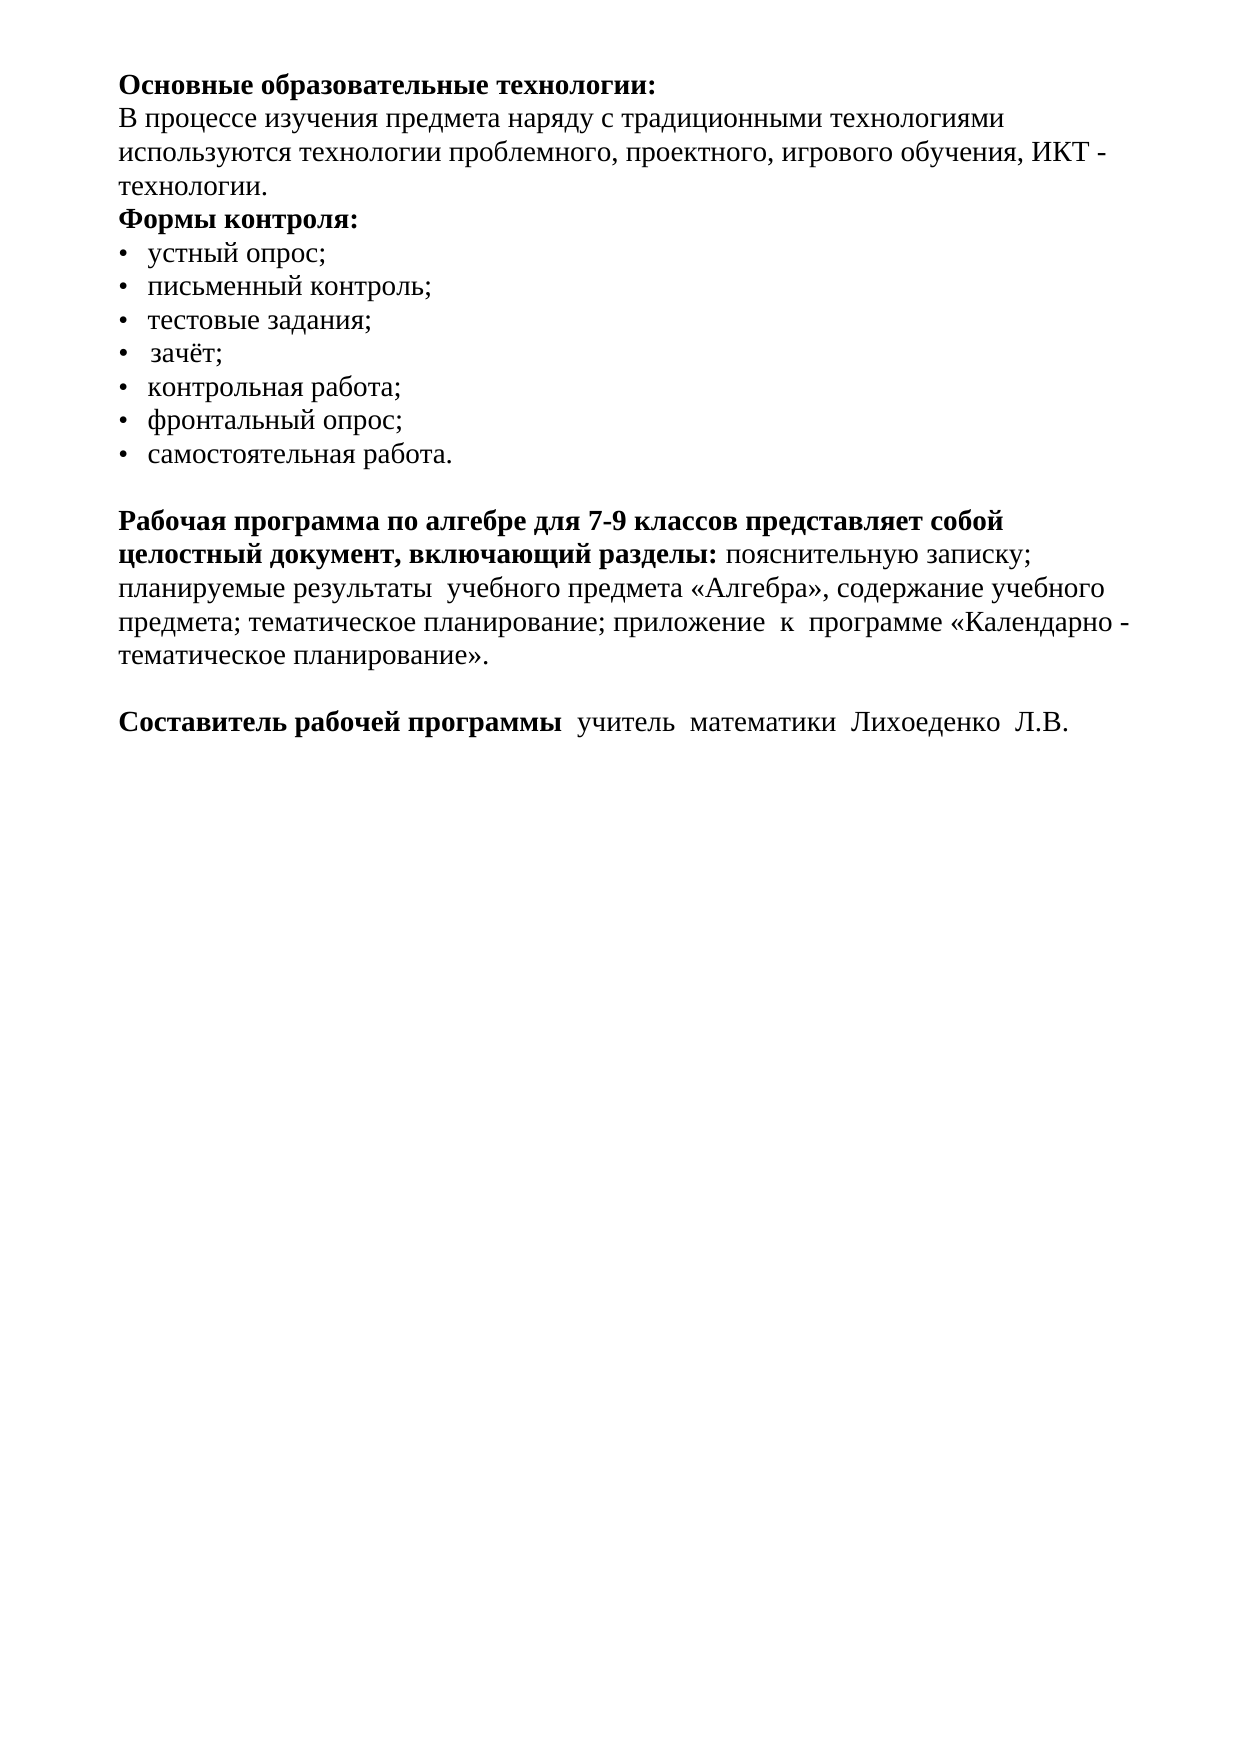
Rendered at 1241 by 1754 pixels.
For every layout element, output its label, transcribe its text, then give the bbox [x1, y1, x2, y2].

text целостный документ, включающий разделы: пояснительную записку; планируемые результаты учебного предмета «Алгебра», содержание учебного предмета; тематическое планирование; приложение к программе «Календарно - тематическое планирование». [118, 537, 1166, 671]
text • зачёт; [118, 335, 1166, 369]
list письменный контроль; [118, 268, 1166, 302]
text Составитель рабочей программы учитель математики Лихоеденко Л.В. [118, 704, 1166, 738]
list устный опрос; [118, 235, 1166, 268]
list контрольная работа; [118, 369, 1166, 402]
list фронтальный опрос; [118, 402, 1166, 436]
list тестовые задания; [118, 302, 1166, 335]
text Рабочая программа по алгебре для 7-9 классов представляет собой [118, 503, 1166, 537]
text Основные образовательные технологии: [118, 67, 1166, 101]
text В процессе изучения предмета наряду с традиционными технологиями используются технологии проблемного, проектного, игрового обучения, ИКТ - технологии. [118, 101, 1166, 201]
list самостоятельная работа. [118, 436, 1166, 469]
text Формы контроля: [118, 201, 1166, 235]
